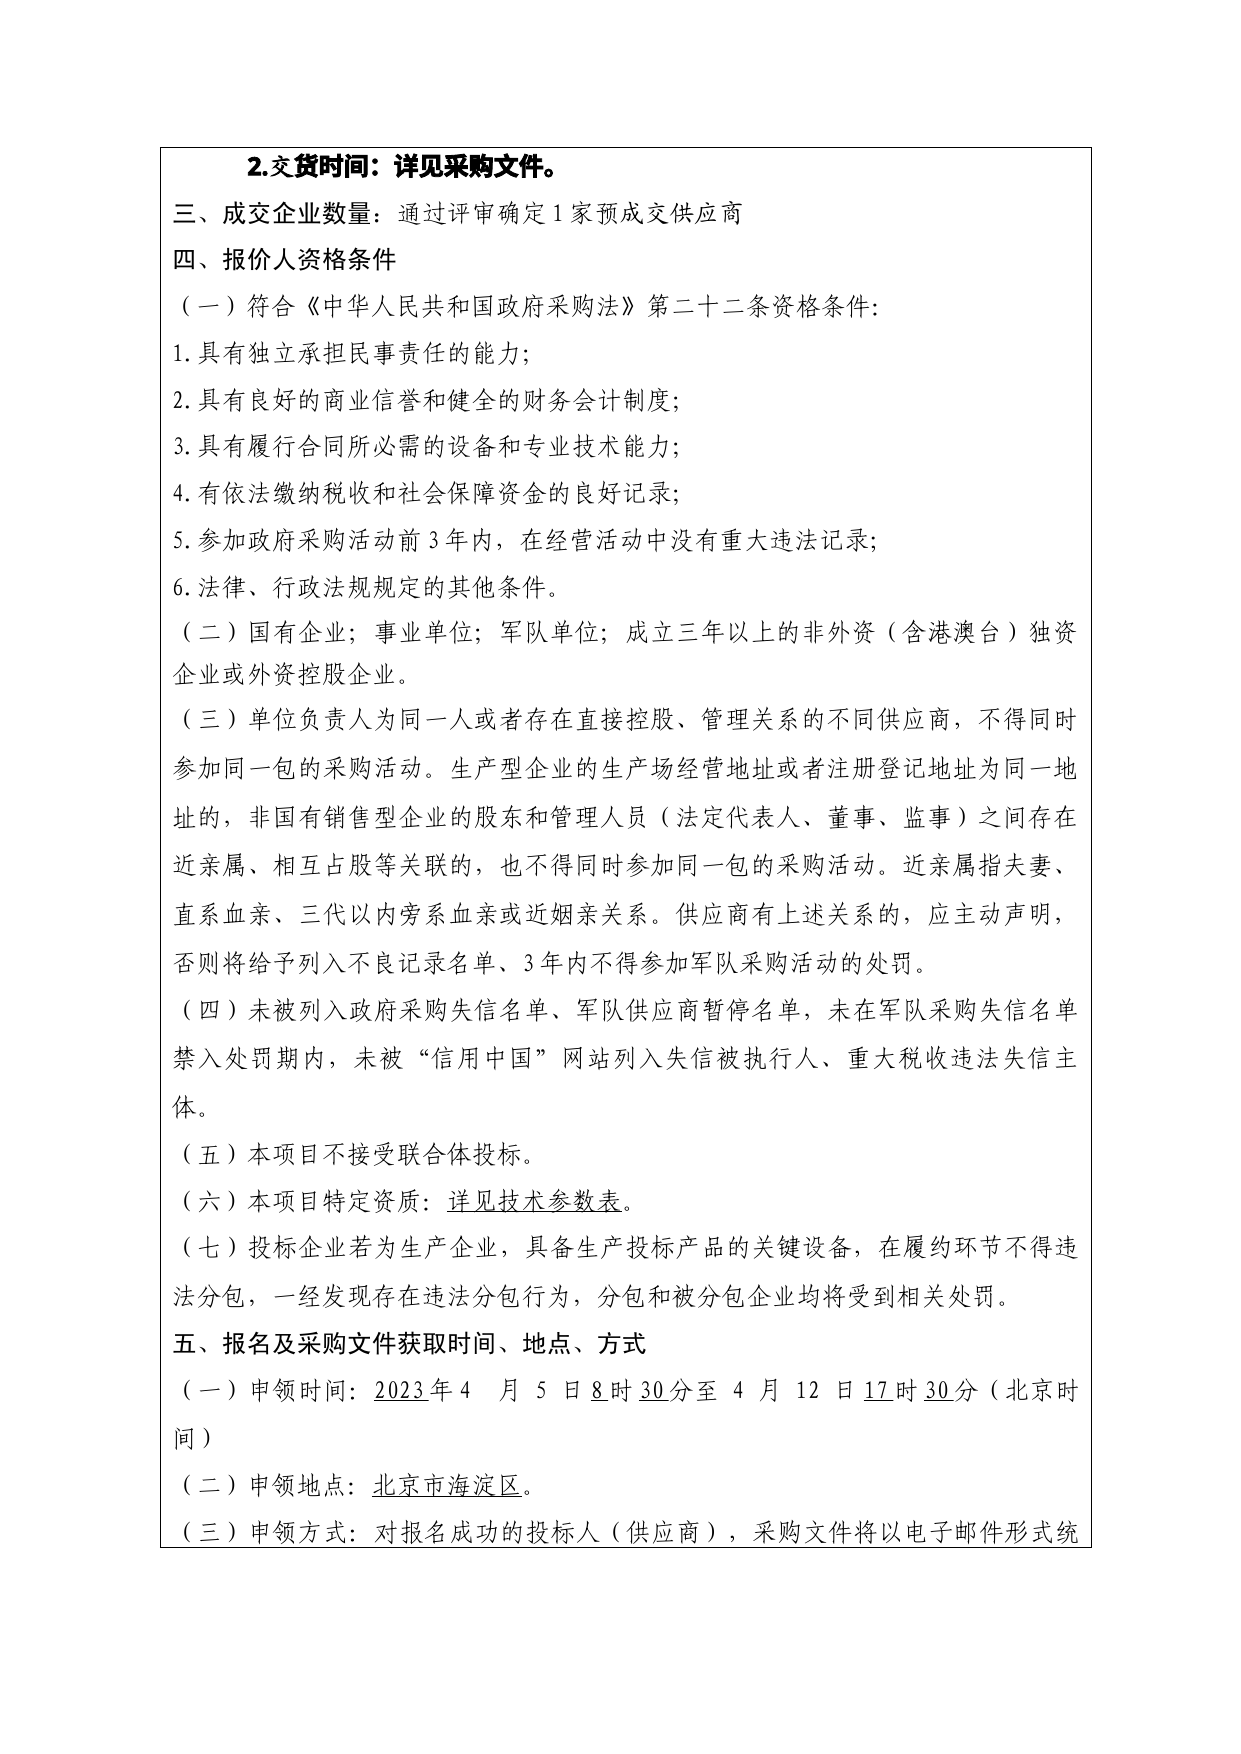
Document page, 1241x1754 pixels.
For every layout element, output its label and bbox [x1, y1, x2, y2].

table_cell [161, 148, 1091, 1547]
